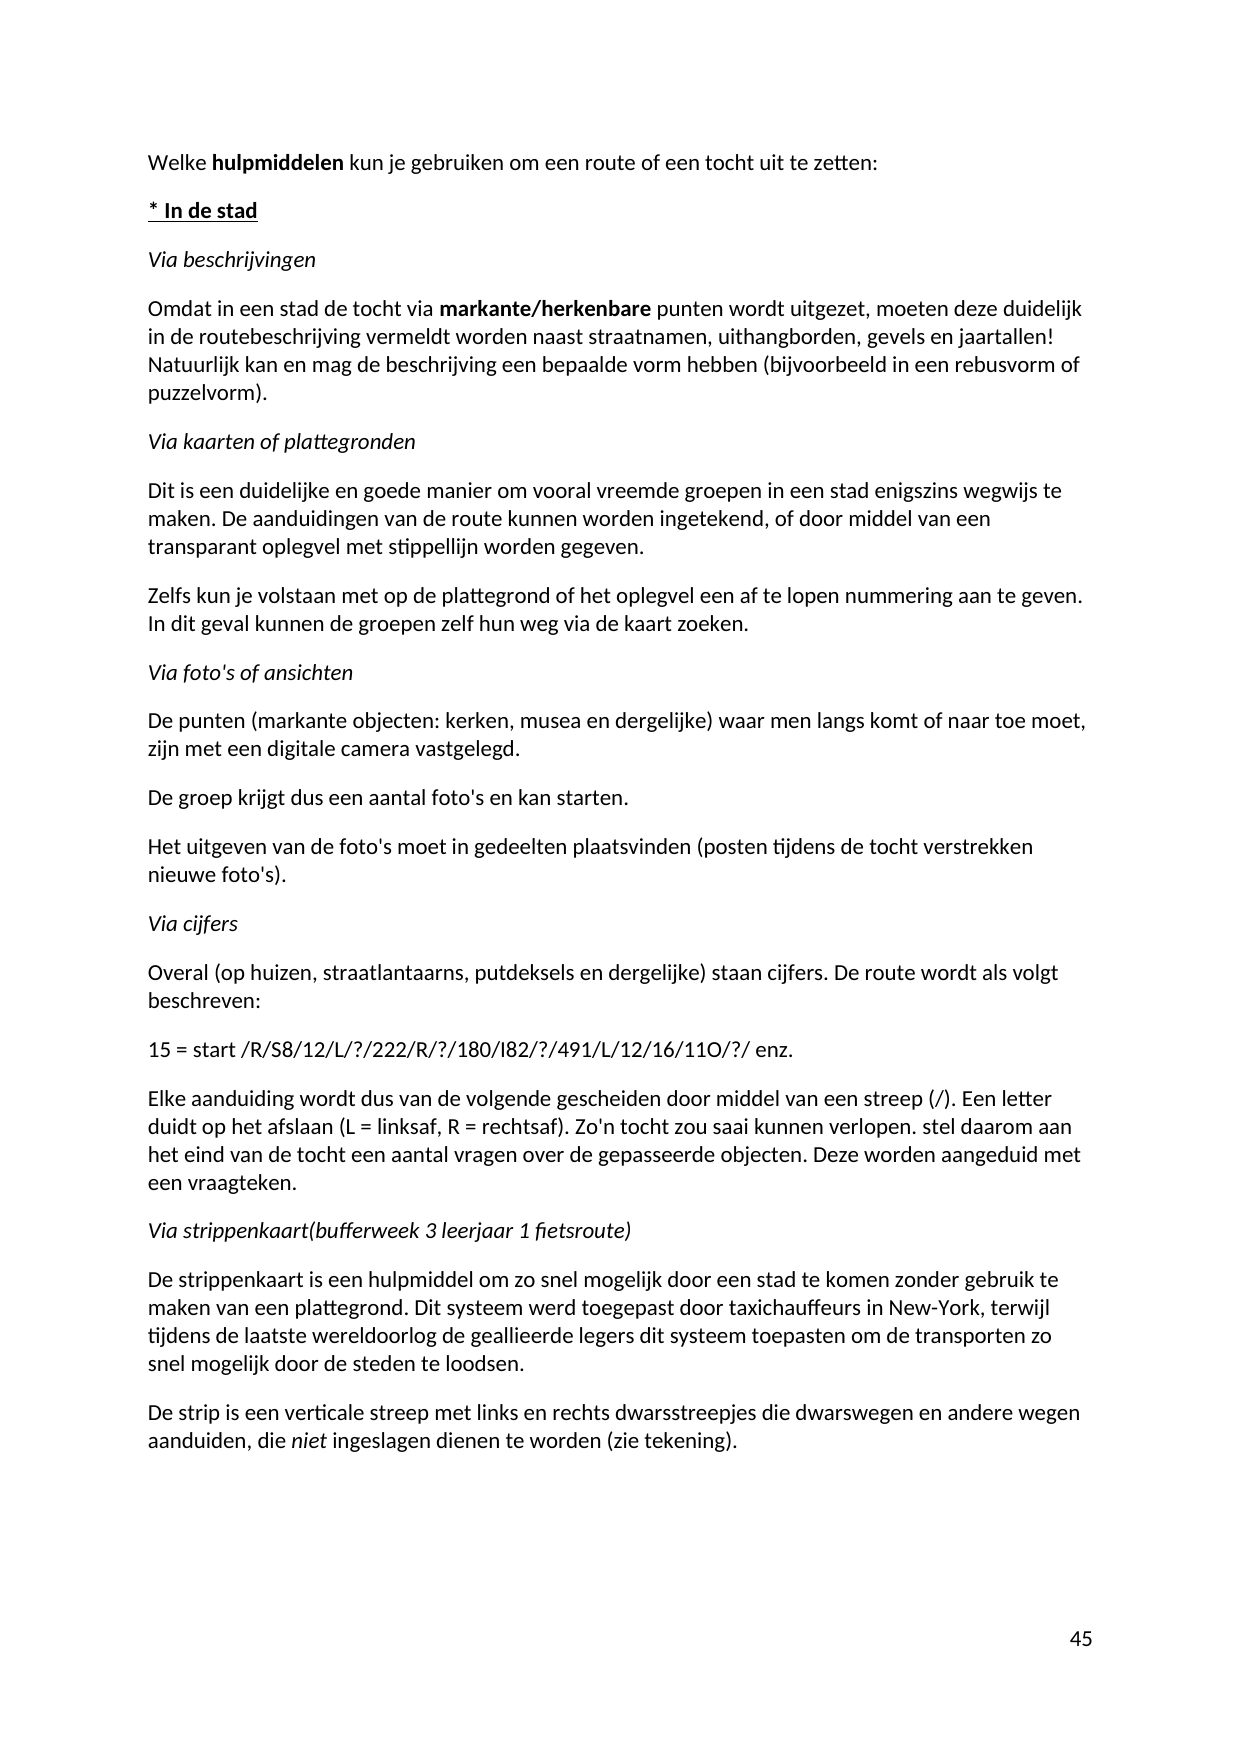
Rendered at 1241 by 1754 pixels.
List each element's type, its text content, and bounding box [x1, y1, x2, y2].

text Zelfs kun je volstaan met op de plattegrond of het oplegvel een af te lopen nummering aan te geven. In dit geval kunnen de groepen zelf hun weg via de kaart zoeken. [148, 581, 1093, 637]
text 15 = start /R/S8/12/L/?/222/R/?/180/I82/?/491/L/12/16/11O/?/ enz. [148, 1035, 1093, 1063]
text Via strippenkaart(bufferweek 3 leerjaar 1 fietsroute) [148, 1217, 1093, 1245]
text Elke aanduiding wordt dus van de volgende gescheiden door middel van een streep (/). Een letter duidt op het afslaan (L = linksaf, R = rechtsaf). Zo'n tocht zou saai kunnen verlopen. stel daarom aan het eind van de tocht een aantal vragen over de gepasseerde objecten. Deze worden aangeduid met een vraagteken. [148, 1084, 1093, 1196]
text De groep krijgt dus een aantal foto's en kan starten. [148, 783, 1093, 811]
text De strip is een verticale streep met links en rechts dwarsstreepjes die dwarswegen en andere wegen aanduiden, die niet ingeslagen dienen te worden (zie tekening). [148, 1398, 1093, 1454]
text Welke hulpmiddelen kun je gebruiken om een route of een tocht uit te zetten: [148, 148, 1093, 176]
text De strippenkaart is een hulpmiddel om zo snel mogelijk door een stad te komen zonder gebruik te maken van een plattegrond. Dit systeem werd toegepast door taxichauffeurs in New-York, terwijl tijdens de laatste wereldoorlog de geallieerde legers dit systeem toepasten om de transporten zo snel mogelijk door de steden te loodsen. [148, 1266, 1093, 1378]
text Overal (op huizen, straatlantaarns, putdeksels en dergelijke) staan cijfers. De route wordt als volgt beschreven: [148, 958, 1093, 1014]
text Via beschrijvingen [148, 245, 1093, 273]
text Het uitgeven van de foto's moet in gedeelten plaatsvinden (posten tijdens de tocht verstrekken nieuwe foto's). [148, 832, 1093, 888]
text * In de stad [148, 196, 1093, 224]
text Via kaarten of plattegronden [148, 427, 1093, 455]
text Omdat in een stad de tocht via markante/herkenbare punten wordt uitgezet, moeten deze duidelijk in de routebeschrijving vermeldt worden naast straatnamen, uithangborden, gevels en jaartallen! Natuurlijk kan en mag de beschrijving een bepaalde vorm hebben (bijvoorbeeld in een rebusvorm of puzzelvorm). [148, 294, 1093, 406]
text Dit is een duidelijke en goede manier om vooral vreemde groepen in een stad enigszins wegwijs te maken. De aanduidingen van de route kunnen worden ingetekend, of door middel van een transparant oplegvel met stippellijn worden gegeven. [148, 476, 1093, 560]
text Via foto's of ansichten [148, 658, 1093, 686]
text De punten (markante objecten: kerken, musea en dergelijke) waar men langs komt of naar toe moet, zijn met een digitale camera vastgelegd. [148, 707, 1093, 763]
text Via cijfers [148, 909, 1093, 937]
